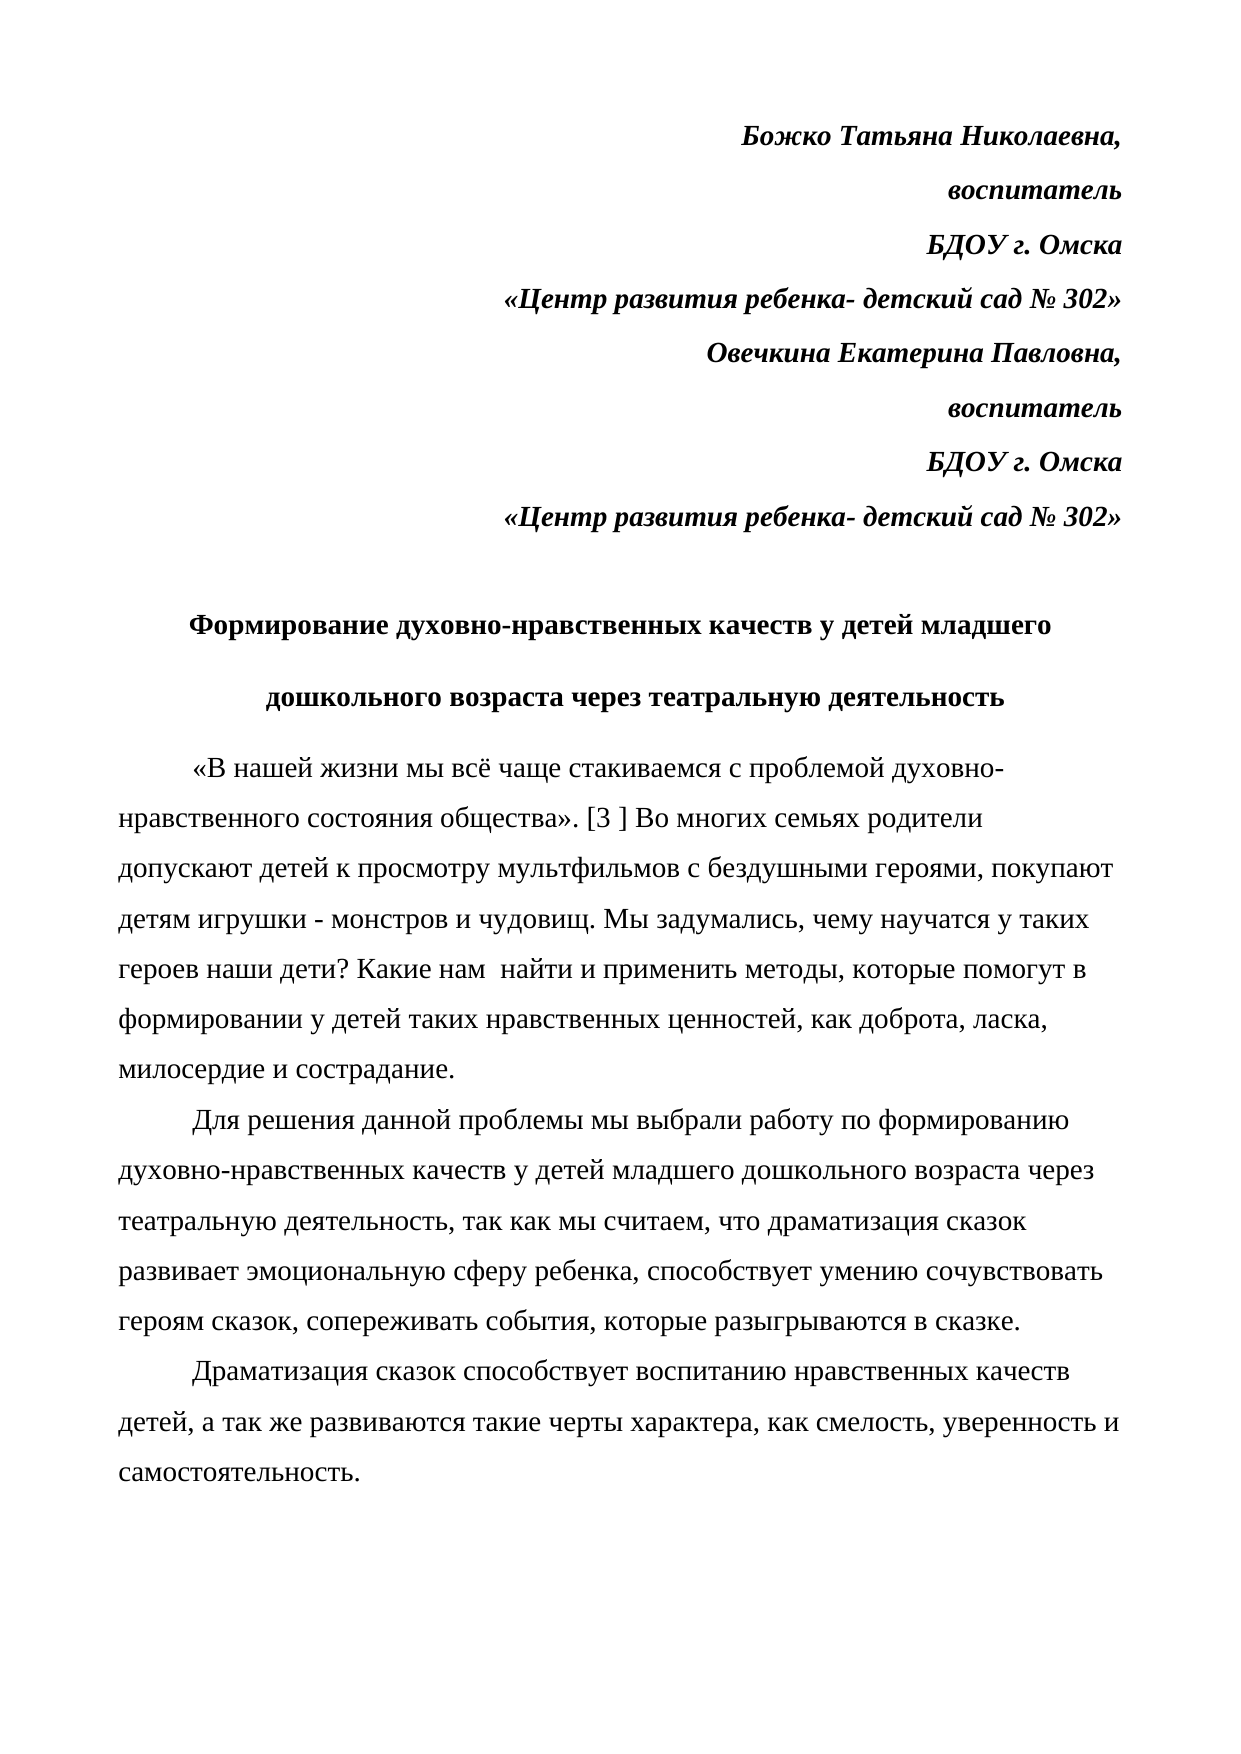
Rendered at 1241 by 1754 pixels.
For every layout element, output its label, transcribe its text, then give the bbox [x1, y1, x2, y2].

text Божко Татьяна Николаевна, [118, 118, 1122, 152]
text «Центр развития ребенка- детский сад № 302» [118, 499, 1122, 532]
text воспитатель [118, 172, 1122, 206]
text дошкольного возраста через театральную деятельность [192, 679, 1122, 712]
text «В нашей жизни мы всё чаще стакиваемся с проблемой духовно-нравственного состояния общества». [3 ] Во многих семьях родители допускают детей к просмотру мультфильмов с бездушными героями, покупают детям игрушки - монстров и чудовищ. Мы задумались, чему научатся у таких героев наши дети? Какие нам найти и применить методы, которые помогут в формировании у детей таких нравственных ценностей, как доброта, ласка, милосердие и сострадание. [118, 750, 1122, 1085]
text воспитатель [118, 390, 1122, 423]
text Овечкина Екатерина Павловна, [118, 336, 1122, 369]
text Формирование духовно-нравственных качеств у детей младшего [118, 607, 1122, 641]
text БДОУ г. Омска [118, 444, 1122, 478]
text Драматизация сказок способствует воспитанию нравственных качеств детей, а так же развиваются такие черты характера, как смелость, уверенность и самостоятельность. [118, 1353, 1122, 1488]
text Для решения данной проблемы мы выбрали работу по формированию духовно-нравственных качеств у детей младшего дошкольного возраста через театральную деятельность, так как мы считаем, что драматизация сказок развивает эмоциональную сферу ребенка, способствует умению сочувствовать героям сказок, сопереживать события, которые разыгрываются в сказке. [118, 1102, 1122, 1337]
text БДОУ г. Омска [118, 227, 1122, 260]
text «Центр развития ребенка- детский сад № 302» [118, 281, 1122, 315]
